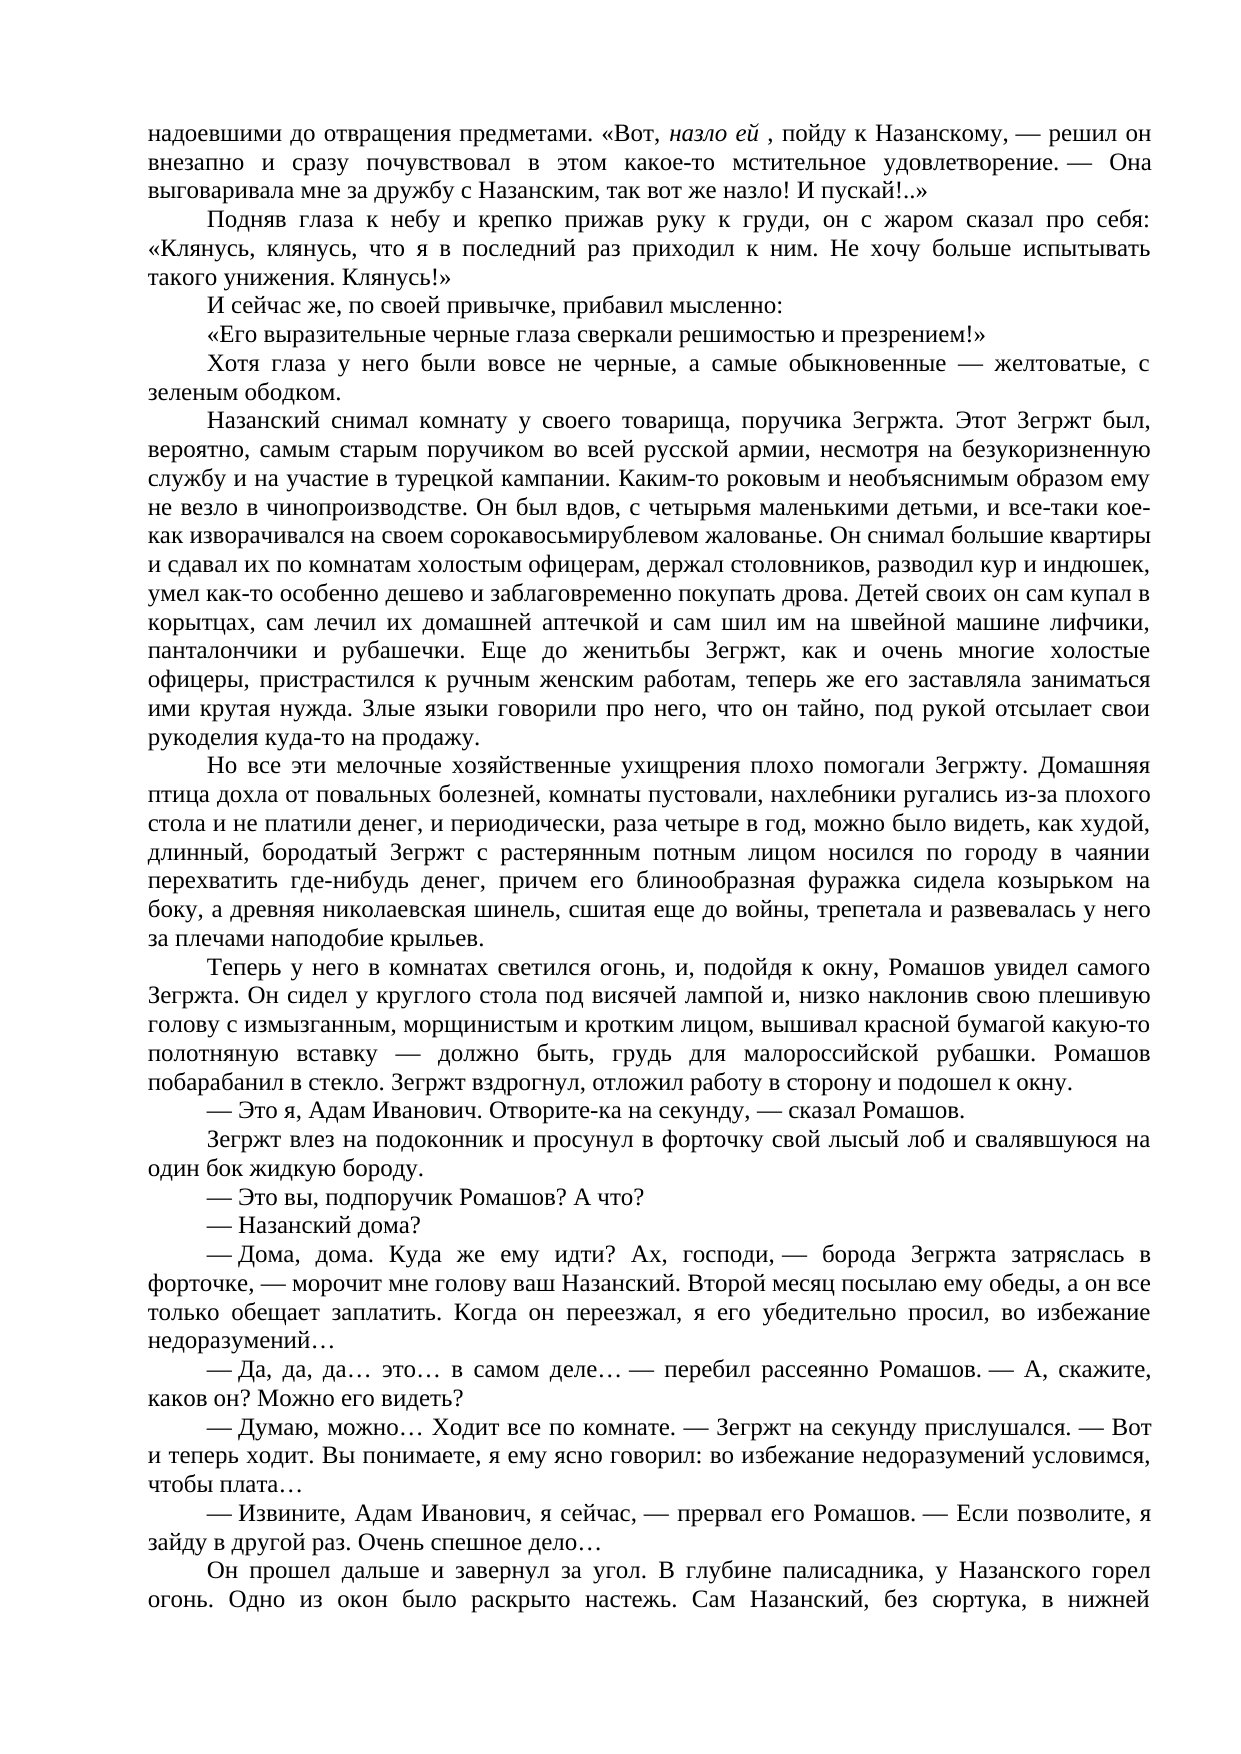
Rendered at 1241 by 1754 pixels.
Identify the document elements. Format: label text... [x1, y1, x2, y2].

text — Извините, Адам Иванович, я сейчас, — прервал его Ромашов. — Если позволите, я зайду в другой раз. Очень спешное дело… [148, 1498, 1152, 1556]
text Хотя глаза у него были вовсе не черные, а самые обыкновенные — желтоватые, с зеленым ободком. [148, 348, 1152, 406]
text Но все эти мелочные хозяйственные ухищрения плохо помогали Зегржту. Домашняя птица дохла от повальных болезней, комнаты пустовали, нахлебники ругались из-за плохого стола и не платили денег, и периодически, раза четыре в год, можно было видеть, как худой, длинный, бородатый Зегржт с растерянным потным лицом носился по городу в чаянии перехватить где-нибудь денег, причем его блинообразная фуражка сидела козырьком на боку, а древняя николаевская шинель, сшитая еще до войны, трепетала и развевалась у него за плечами наподобие крыльев. [148, 751, 1152, 952]
text — Это я, Адам Иванович. Отворите-ка на секунду, — сказал Ромашов. [148, 1096, 1152, 1124]
text — Да, да, да… это… в самом деле… — перебил рассеянно Ромашов. — А, скажите, каков он? Можно его видеть? [148, 1354, 1152, 1412]
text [148, 1556, 1152, 1613]
text «Его выразительные черные глаза сверкали решимостью и презрением!» [148, 319, 1152, 348]
text Теперь у него в комнатах светился огонь, и, подойдя к окну, Ромашов увидел самого Зегржта. Он сидел у круглого стола под висячей лампой и, низко наклонив свою плешивую голову с измызганным, морщинистым и кротким лицом, вышивал красной бумагой какую-то полотняную вставку — должно быть, грудь для малороссийской рубашки. Ромашов побарабанил в стекло. Зегржт вздрогнул, отложил работу в сторону и подошел к окну. [148, 952, 1152, 1096]
text — Дома, дома. Куда же ему идти? Ах, господи, — борода Зегржта затряслась в форточке, — морочит мне голову ваш Назанский. Второй месяц посылаю ему обеды, а он все только обещает заплатить. Когда он переезжал, я его убедительно просил, во избежание недоразумений… [148, 1239, 1152, 1354]
text И сейчас же, по своей привычке, прибавил мысленно: [148, 291, 1152, 319]
text Зегржт влез на подоконник и просунул в форточку свой лысый лоб и свалявшуюся на один бок жидкую бороду. [148, 1124, 1152, 1182]
text Назанский снимал комнату у своего товарища, поручика Зегржта. Этот Зегржт был, вероятно, самым старым поручиком во всей русской армии, несмотря на безукоризненную службу и на участие в турецкой кампании. Каким-то роковым и необъяснимым образом ему не везло в чинопроизводстве. Он был вдов, с четырьмя маленькими детьми, и все-таки кое-как изворачивался на своем сорокавосьмирублевом жалованье. Он снимал большие квартиры и сдавал их по комнатам холостым офицерам, держал столовников, разводил кур и индюшек, умел как-то особенно дешево и заблаговременно покупать дрова. Детей своих он сам купал в корытцах, сам лечил их домашней аптечкой и сам шил им на швейной машине лифчики, панталончики и рубашечки. Еще до женитьбы Зегржт, как и очень многие холостые офицеры, пристрастился к ручным женским работам, теперь же его заставляла заниматься ими крутая нужда. Злые языки говорили про него, что он тайно, под рукой отсылает свои рукоделия куда-то на продажу. [148, 406, 1152, 751]
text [148, 118, 1152, 204]
text — Думаю, можно… Ходит все по комнате. — Зегржт на секунду прислушался. — Вот и теперь ходит. Вы понимаете, я ему ясно говорил: во избежание недоразумений условимся, чтобы плата… [148, 1412, 1152, 1498]
text — Назанский дома? [148, 1211, 1152, 1239]
text — Это вы, подпоручик Ромашов? А что? [148, 1182, 1152, 1211]
text Подняв глаза к небу и крепко прижав руку к груди, он с жаром сказал про себя: «Клянусь, клянусь, что я в последний раз приходил к ним. Не хочу больше испытывать такого унижения. Клянусь!» [148, 204, 1152, 291]
